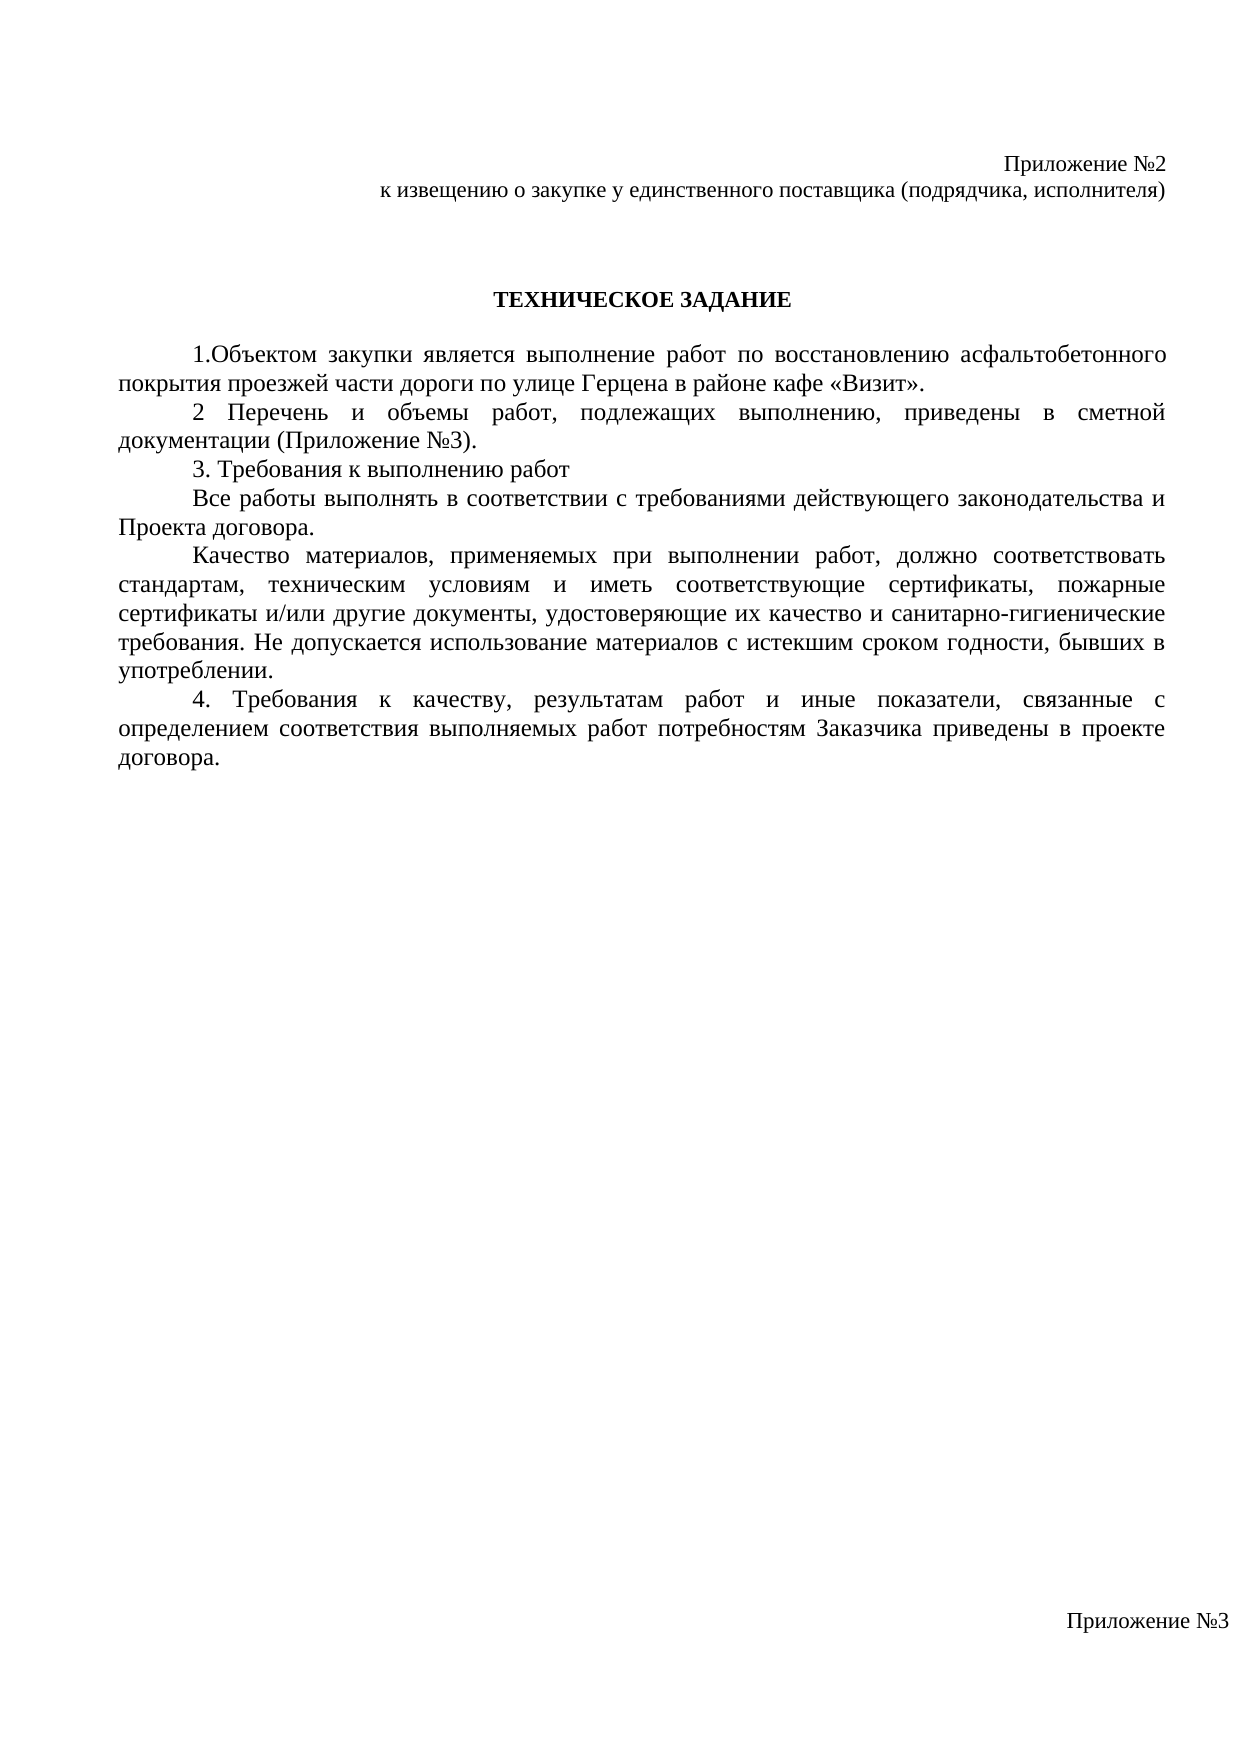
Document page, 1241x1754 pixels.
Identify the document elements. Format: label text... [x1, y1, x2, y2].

text 1.Объектом закупки является выполнение работ по восстановлению асфальтобетонного покрытия проезжей части дороги по улице Герцена в районе кафе «Визит». [118, 339, 1167, 397]
text 4. Требования к качеству, результатам работ и иные показатели, связанные с определением соответствия выполняемых работ потребностям Заказчика приведены в проекте договора. [118, 684, 1167, 771]
text 2 Перечень и объемы работ, подлежащих выполнению, приведены в сметной документации (Приложение №3). [118, 397, 1167, 454]
text Все работы выполнять в соответствии с требованиями действующего законодательства и Проекта договора. [118, 483, 1167, 541]
text ТЕХНИЧЕСКОЕ ЗАДАНИЕ [118, 287, 1167, 313]
text к извещению о закупке у единственного поставщика (подрядчика, исполнителя) [118, 176, 1167, 203]
text 3. Требования к выполнению работ [118, 454, 1167, 483]
text Приложение №2 [118, 150, 1167, 176]
text Качество материалов, применяемых при выполнении работ, должно соответствовать стандартам, техническим условиям и иметь соответствующие сертификаты, пожарные сертификаты и/или другие документы, удостоверяющие их качество и санитарно-гигиенические требования. Не допускается использование материалов с истекшим сроком годности, бывших в употреблении. [118, 541, 1167, 684]
